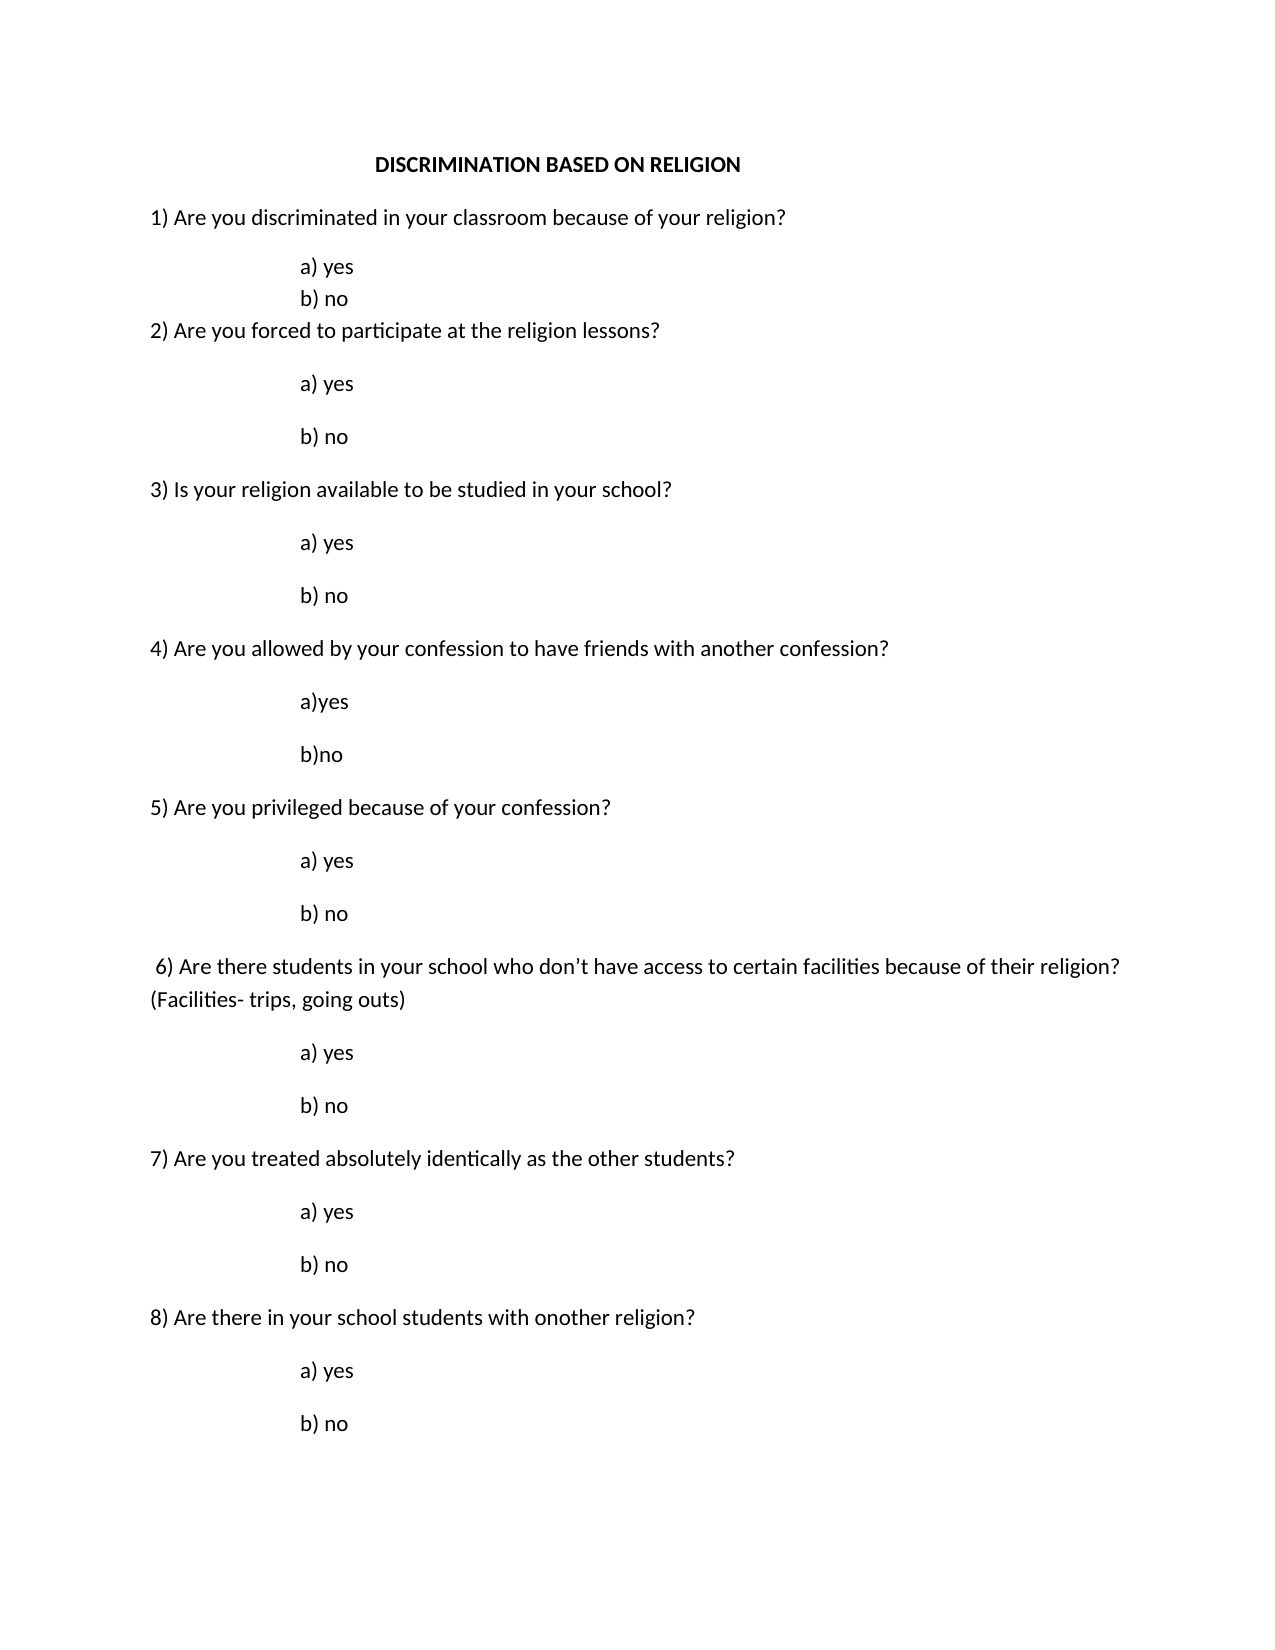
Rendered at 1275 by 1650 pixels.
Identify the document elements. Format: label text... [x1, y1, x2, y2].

text a) yes [150, 846, 1125, 874]
text a)yes [150, 687, 1125, 715]
text a) yes [150, 1197, 1125, 1225]
text 5) Are you privileged because of your confession? [150, 793, 1125, 821]
text 4) Are you allowed by your confession to have friends with another confession? [150, 634, 1125, 662]
text a) yes [150, 1038, 1125, 1066]
list b) no [300, 284, 1125, 312]
list 2) Are you forced to participate at the religion lessons? [150, 316, 1125, 344]
list a) yes [300, 252, 1125, 280]
text a) yes [150, 528, 1125, 556]
text b) no [150, 1409, 1125, 1437]
text 8) Are there in your school students with onother religion? [150, 1303, 1125, 1331]
text b) no [150, 899, 1125, 927]
text b) no [150, 581, 1125, 609]
text DISCRIMINATION BASED ON RELIGION [150, 150, 1125, 178]
text b) no [150, 1250, 1125, 1278]
text 3) Is your religion available to be studied in your school? [150, 475, 1125, 503]
text a) yes [150, 369, 1125, 397]
text 7) Are you treated absolutely identically as the other students? [150, 1144, 1125, 1172]
text b) no [150, 422, 1125, 450]
text 6) Are there students in your school who don’t have access to certain facilities because of their religion? (Facilities- trips, going outs) [150, 952, 1125, 1013]
text a) yes [150, 1356, 1125, 1384]
text b) no [150, 1091, 1125, 1119]
text 1) Are you discriminated in your classroom because of your religion? [150, 203, 1125, 231]
text b)no [150, 740, 1125, 768]
